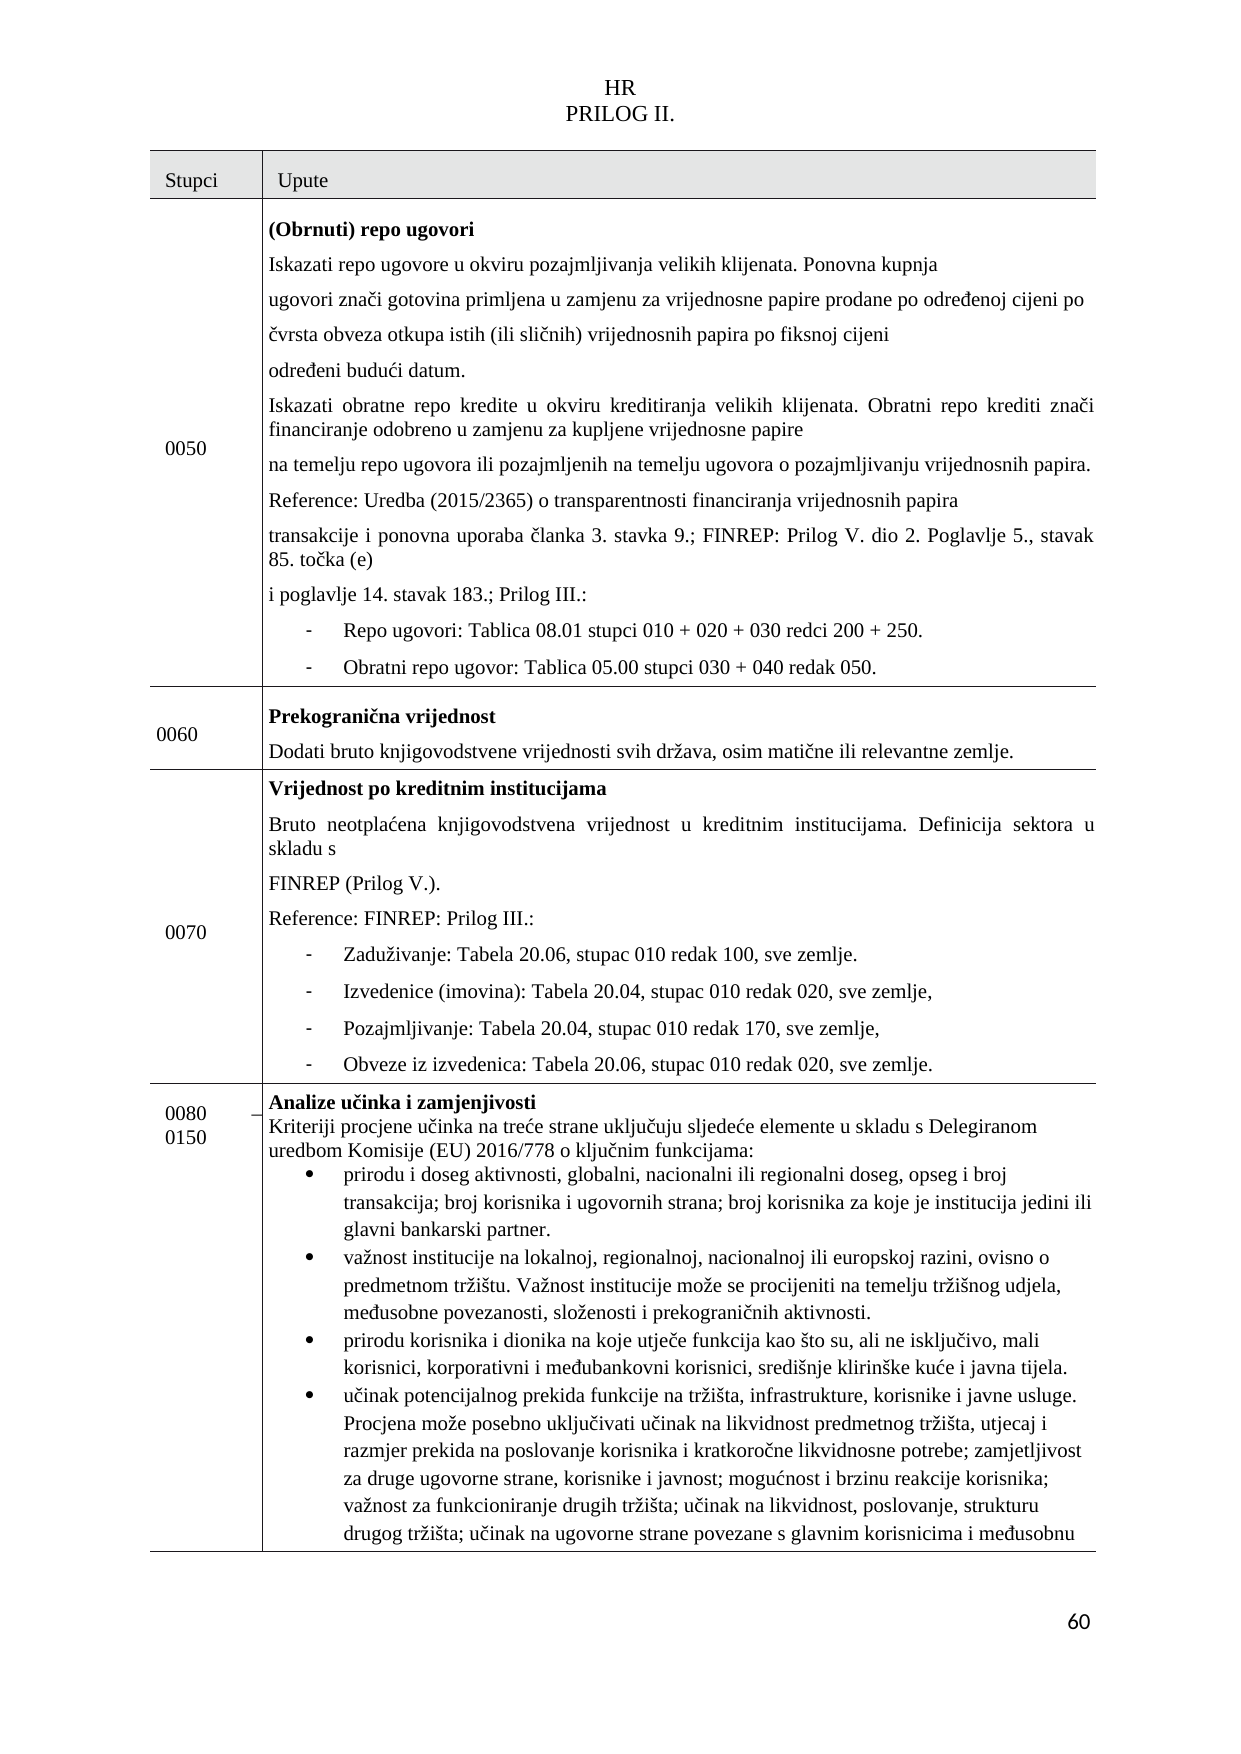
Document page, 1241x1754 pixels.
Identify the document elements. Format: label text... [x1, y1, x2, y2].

table_cell Prekogranična vrijednost Dodati bruto knjigovodstvene vrijednosti svih država, osim matične ili relevantne zemlje. [263, 687, 1096, 769]
table_cell 0080 – 0150 [150, 1084, 262, 1551]
table_cell 0060 [150, 687, 262, 769]
table_cell Vrijednost po kreditnim institucijama Bruto neotplaćena knjigovodstvena vrijednost u kreditnim institucijama. Definicija sektora u skladu s FINREP (Prilog V.). Reference: FINREP: Prilog III.: Zaduživanje: Tabela 20.06, stupac 010 redak 100, sve zemlje. Izvedenice (imovina): Tabela 20.04, stupac 010 redak 020, sve zemlje, Pozajmljivanje: Tabela 20.04, stupac 010 redak 170, sve zemlje, Obveze iz izvedenica: Tabela 20.06, stupac 010 redak 020, sve zemlje. [263, 770, 1096, 1083]
table_cell (Obrnuti) repo ugovori Iskazati repo ugovore u okviru pozajmljivanja velikih klijenata. Ponovna kupnja ugovori znači gotovina primljena u zamjenu za vrijednosne papire prodane po određenoj cijeni po čvrsta obveza otkupa istih (ili sličnih) vrijednosnih papira po fiksnoj cijeni određeni budući datum. Iskazati obratne repo kredite u okviru kreditiranja velikih klijenata. Obratni repo krediti znači financiranje odobreno u zamjenu za kupljene vrijednosne papire na temelju repo ugovora ili pozajmljenih na temelju ugovora o pozajmljivanju vrijednosnih papira. Reference: Uredba (2015/2365) o transparentnosti financiranja vrijednosnih papira transakcije i ponovna uporaba članka 3. stavka 9.; FINREP: Prilog V. dio 2. Poglavlje 5., stavak 85. točka (e) i poglavlje 14. stavak 183.; Prilog III.: Repo ugovori: Tablica 08.01 stupci 010 + 020 + 030 redci 200 + 250. Obratni repo ugovor: Tablica 05.00 stupci 030 + 040 redak 050. [263, 199, 1096, 686]
table_header Stupci [150, 151, 262, 198]
table_cell 0070 [150, 770, 262, 1083]
table_cell 0050 [150, 199, 262, 686]
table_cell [263, 1084, 1096, 1551]
table_header Upute [263, 151, 1096, 198]
